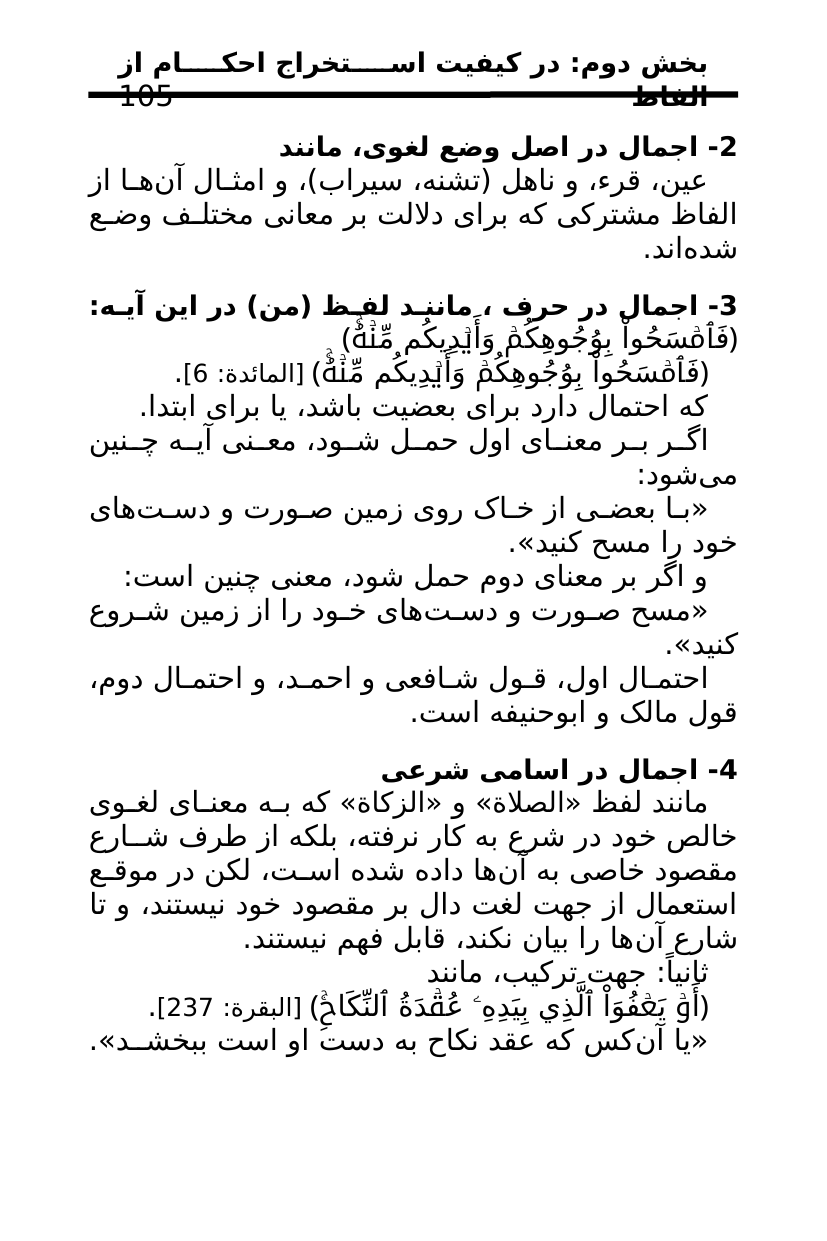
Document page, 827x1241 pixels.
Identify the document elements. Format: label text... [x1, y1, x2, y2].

text «یا آن‌کس که عقد نکاح به دست او است ببخشد». [89, 1023, 738, 1091]
text 2- اجمال در اصل وضع لغوی، مانند [89, 132, 738, 163]
text 3- اجمال در حرف ، مانند لفظ (من) در این آیه: ﴿فَٱمۡسَحُواْ بِوُجُوهِكُمۡ وَأَيۡدِيكُم مِّنۡهُۚ﴾ [89, 290, 738, 356]
text اگر بر معنای اول حمل شود، معنی آیه چنین می‌شود‌: [89, 423, 738, 491]
text و اگر بر معنای دوم حمل شود، معنی چنین است‌: [89, 559, 738, 593]
text ثانیاً‌: جهت ترکیب، مانند [89, 955, 738, 989]
text «مسح صورت و دست‌های خود را از زمین شروع کنید». [89, 593, 738, 661]
text عین، قرء، و ناهل (تشنه، سیراب)، و امثال آن‌ها از الفاظ مشترکی که برای دلالت بر معانی مختلف وضع شده‌‌اند. [89, 163, 738, 265]
text احتمال اول، قول شافعی و احمد، و احتمال دوم، قول مالک و ابوحنیفه است. [89, 661, 738, 729]
text که احتمال دارد برای بعضیت باشد، یا برای ابتدا. [89, 389, 738, 423]
text ﴿فَٱمۡسَحُواْ بِوُجُوهِكُمۡ وَأَيۡدِيكُم مِّنۡهُۚ﴾ [المائدة: 6]. [89, 356, 738, 389]
text 4- اجمال در اسامی شرعی [89, 754, 738, 786]
text «با بعضی از خاک روی زمین صورت و دست‌های خود را مسح کنید». [89, 491, 738, 559]
text مانند لفظ «الصلاة» و «الزکاة» که به معنای لغوی خالص خود در شرع به کار نرفته، بلکه از طرف شارع مقصود خاصی به آن‌ها داده شده است، لکن در موقع استعمال از جهت لغت دال بر مقصود خود نیستند، و تا شارع آن‌ها را بیان نکند، قابل فهم نیستند. [89, 786, 738, 955]
text ﴿أَوۡ يَعۡفُوَاْ ٱلَّذِي بِيَدِهِۦ عُقۡدَةُ ٱلنِّكَاحِۚ﴾ [البقرة: 237]. [89, 989, 738, 1023]
